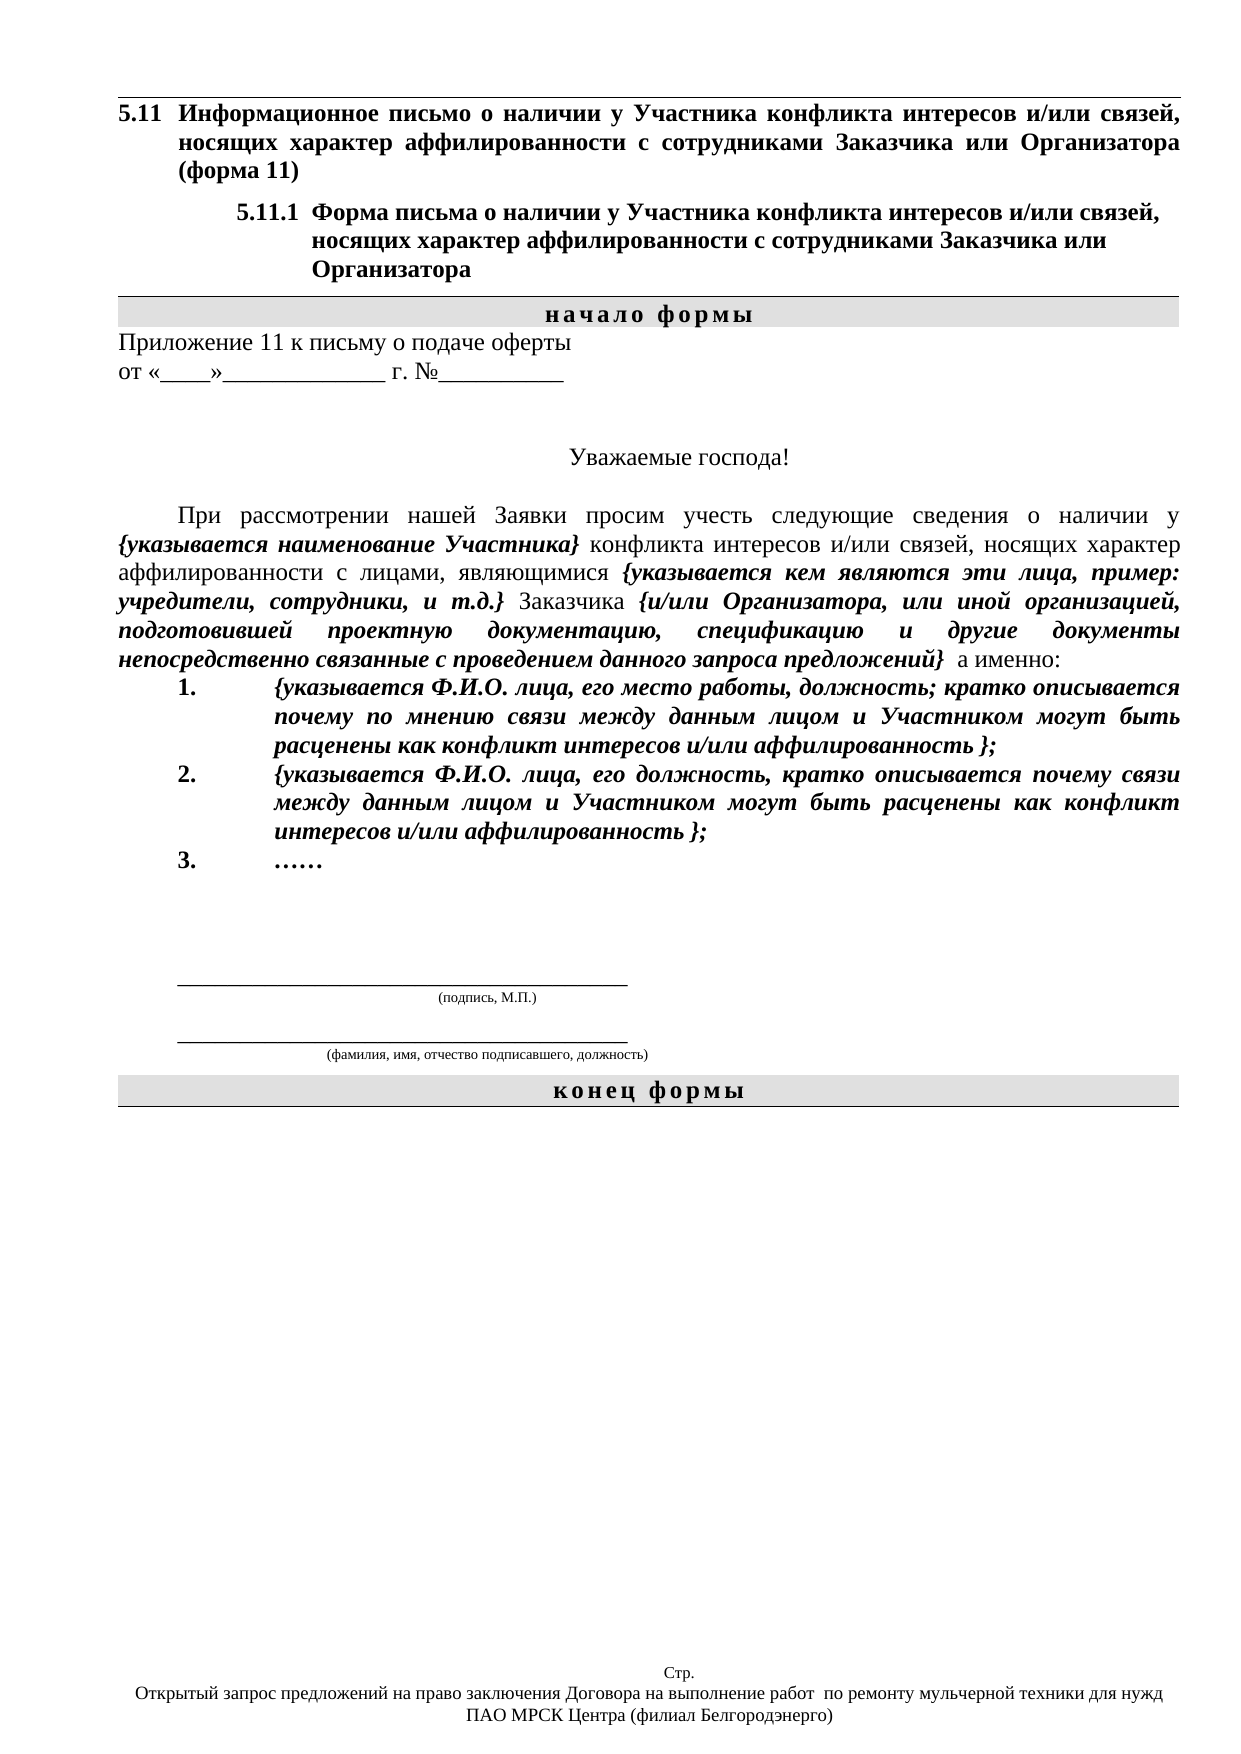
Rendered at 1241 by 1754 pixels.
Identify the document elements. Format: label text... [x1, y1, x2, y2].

subtitle Форма письма о наличии у Участника конфликта интересов и/или связей, носящих характер аффилированности с сотрудниками Заказчика или Организатора [236, 197, 1181, 283]
text (фамилия, имя, отчество подписавшего, должность) [118, 1046, 797, 1075]
text Уважаемые господа! [118, 442, 1181, 471]
list …… [177, 845, 1181, 874]
text начало формы [118, 297, 1179, 327]
text ____________________________________ [118, 1017, 1181, 1046]
subtitle Информационное письмо о наличии у Участника конфликта интересов и/или связей, носящих характер аффилированности с сотрудниками Заказчика или Организатора (форма 11) [118, 98, 1181, 184]
text Приложение 11 к письму о подаче оферты от «____»_____________ г. №__________ [118, 327, 1181, 385]
text (подпись, М.П.) [118, 989, 797, 1017]
text конец формы [118, 1075, 1179, 1106]
text ____________________________________ [118, 960, 1181, 989]
text При рассмотрении нашей Заявки просим учесть следующие сведения о наличии у {указывается наименование Участника} конфликта интересов и/или связей, носящих характер аффилированности с лицами, являющимися {указывается кем являются эти лица, пример: учредители, сотрудники, и т.д.} Заказчика {и/или Организатора, или иной организацией, подготовившей проектную документацию, спецификацию и другие документы непосредственно связанные с проведением данного запроса предложений} а именно: [118, 500, 1181, 672]
list {указывается Ф.И.О. лица, его место работы, должность; кратко описывается почему по мнению связи между данным лицом и Участником могут быть расценены как конфликт интересов и/или аффилированность }; [177, 672, 1181, 759]
list {указывается Ф.И.О. лица, его должность, кратко описывается почему связи между данным лицом и Участником могут быть расценены как конфликт интересов и/или аффилированность }; [177, 759, 1181, 845]
